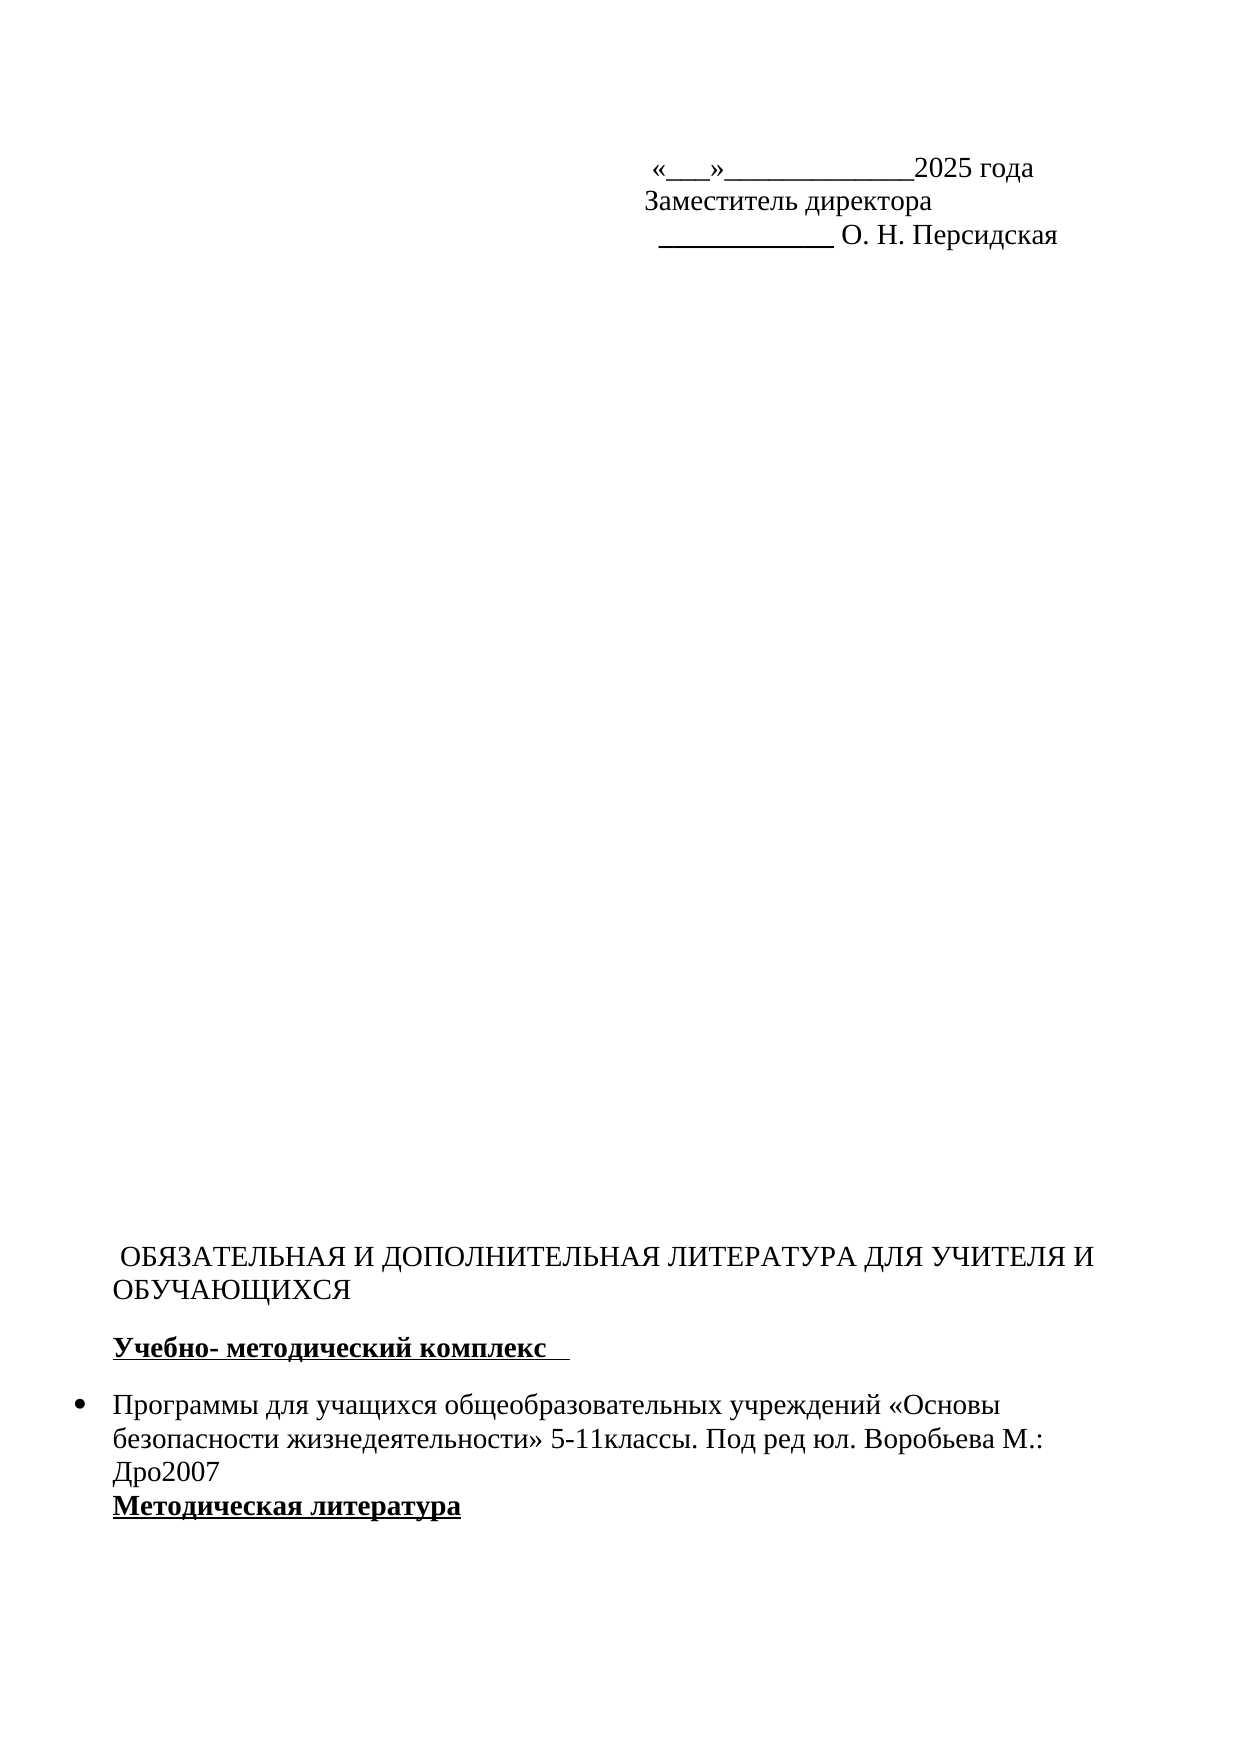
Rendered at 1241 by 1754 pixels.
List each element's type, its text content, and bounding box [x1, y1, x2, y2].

list Программы для учащихся общеобразовательных учреждений «Основы безопасности жизнедеятельности» 5-11классы. Под ред юл. Воробьева М.: Дро2007 Методическая литература [75, 1387, 1128, 1521]
text ОБЯЗАТЕЛЬНАЯ И ДОПОЛНИТЕЛЬНАЯ ЛИТЕРАТУРА ДЛЯ УЧИТЕЛЯ И ОБУЧАЮЩИХСЯ [112, 1239, 1128, 1306]
text ____________ О. Н. Персидская [644, 217, 1128, 251]
text Учебно- методический комплекс [112, 1330, 1128, 1363]
text Заместитель директора [644, 183, 1128, 217]
text «___»_____________2025 года [644, 150, 1128, 183]
